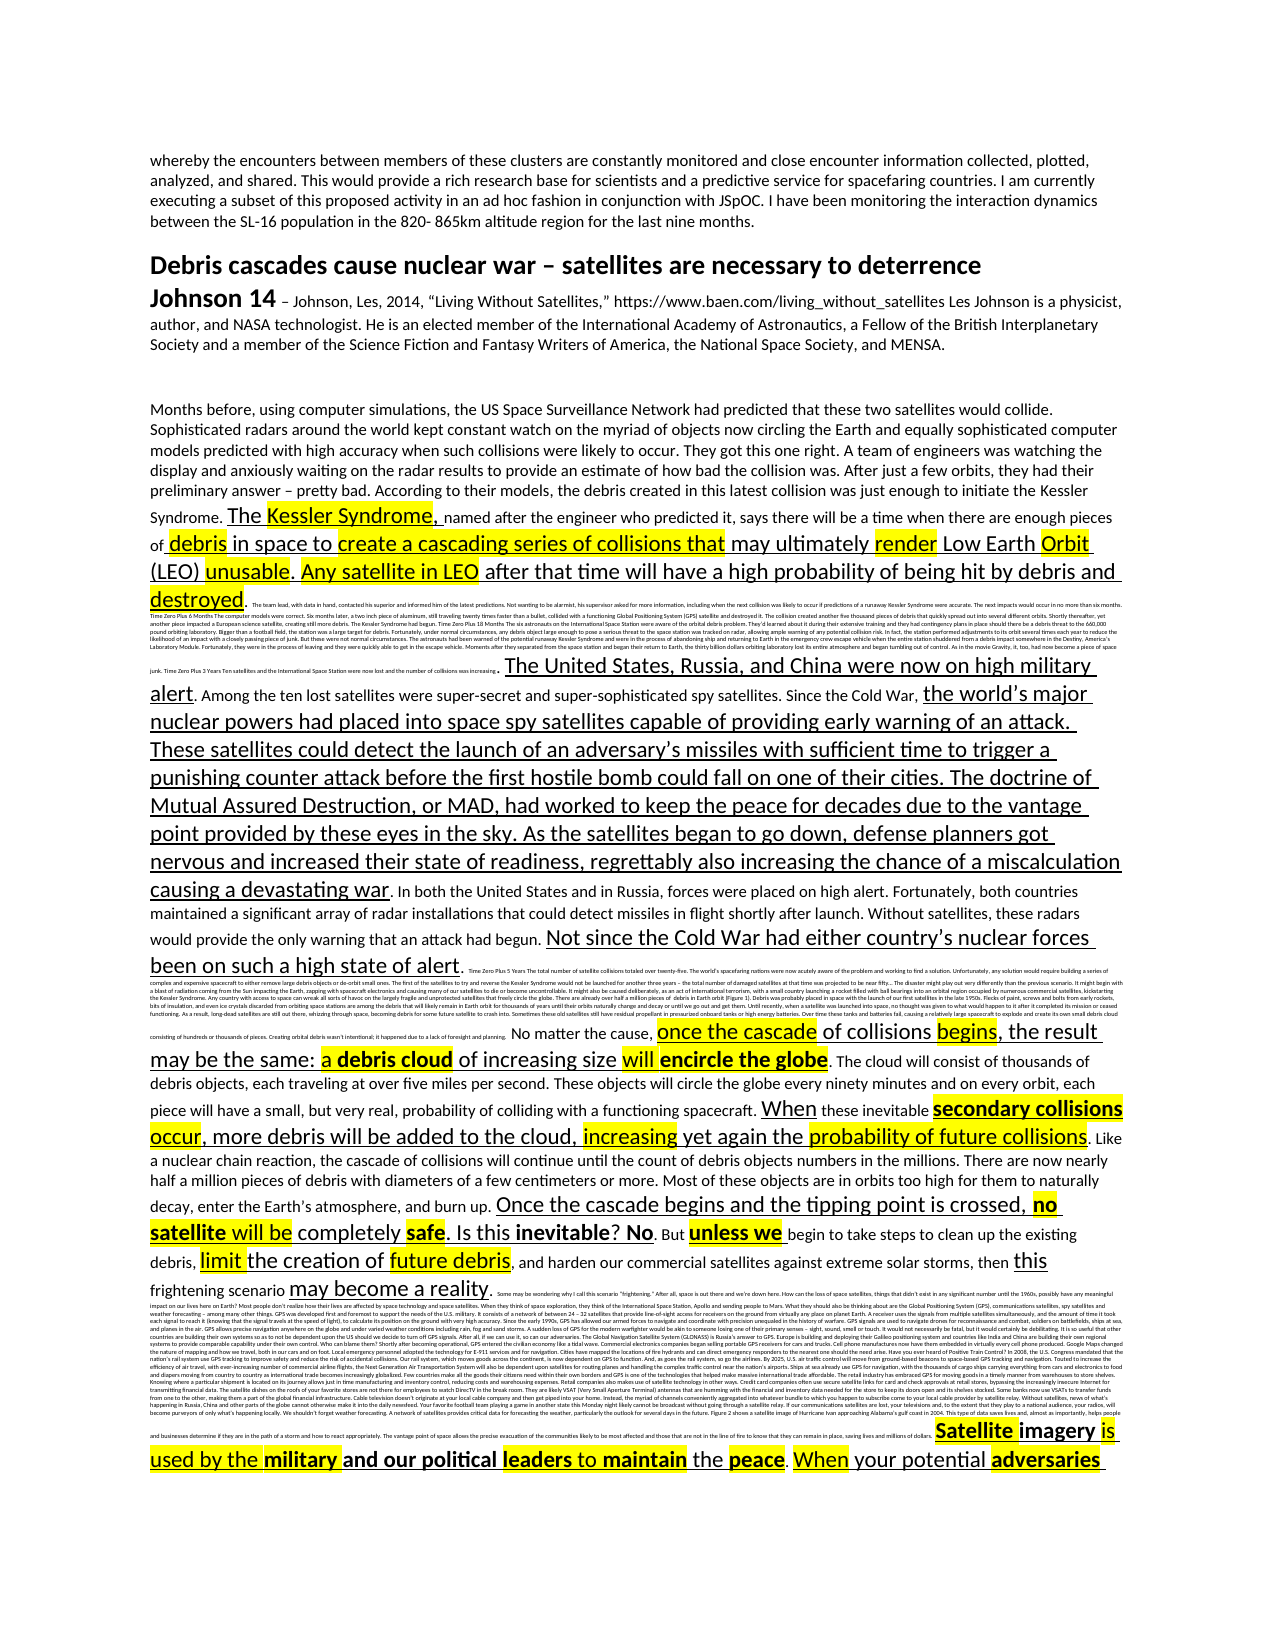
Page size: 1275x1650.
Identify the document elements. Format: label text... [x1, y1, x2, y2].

text Johnson 14 – Johnson, Les, 2014, “Living Without Satellites,” https://www.baen.com/living_without_satellites Les Johnson is a physicist, author, and NASA technologist. He is an elected member of the International Academy of Astronautics, a Fellow of the British Interplanetary Society and a member of the Science Fiction and Fantasy Writers of America, the National Space Society, and MENSA. [150, 281, 1125, 354]
subtitle Debris cascades cause nuclear war – satellites are necessary to deterrence [150, 248, 1125, 281]
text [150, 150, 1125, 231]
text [150, 399, 1125, 1473]
